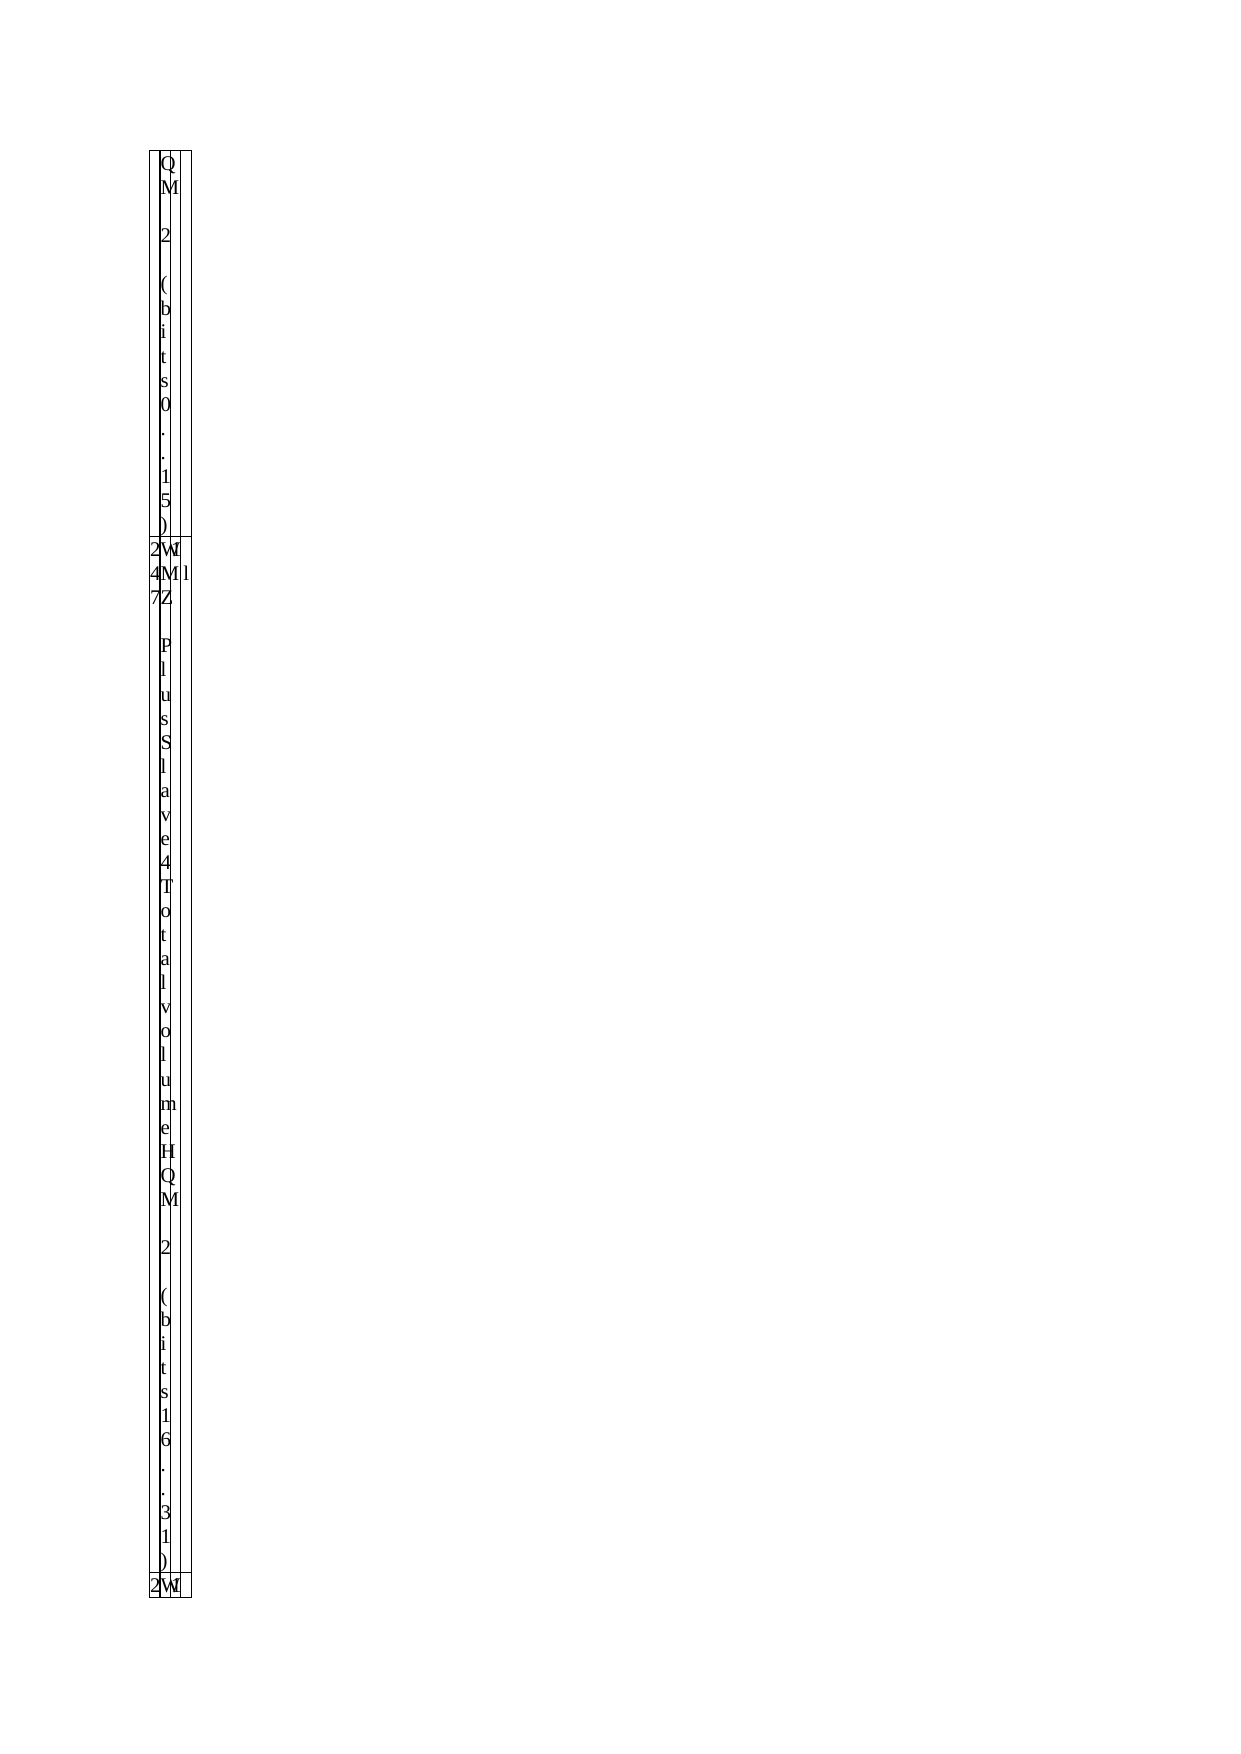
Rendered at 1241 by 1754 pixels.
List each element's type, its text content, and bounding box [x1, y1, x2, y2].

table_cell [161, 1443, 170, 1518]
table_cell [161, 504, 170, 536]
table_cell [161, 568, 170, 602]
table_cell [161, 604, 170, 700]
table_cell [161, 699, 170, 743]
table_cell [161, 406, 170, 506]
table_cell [161, 182, 170, 314]
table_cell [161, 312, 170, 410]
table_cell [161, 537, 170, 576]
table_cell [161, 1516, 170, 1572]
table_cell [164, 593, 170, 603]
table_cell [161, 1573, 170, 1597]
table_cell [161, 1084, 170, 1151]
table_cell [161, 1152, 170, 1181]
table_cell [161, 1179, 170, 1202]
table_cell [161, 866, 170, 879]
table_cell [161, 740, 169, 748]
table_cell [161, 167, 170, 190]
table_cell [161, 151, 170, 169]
